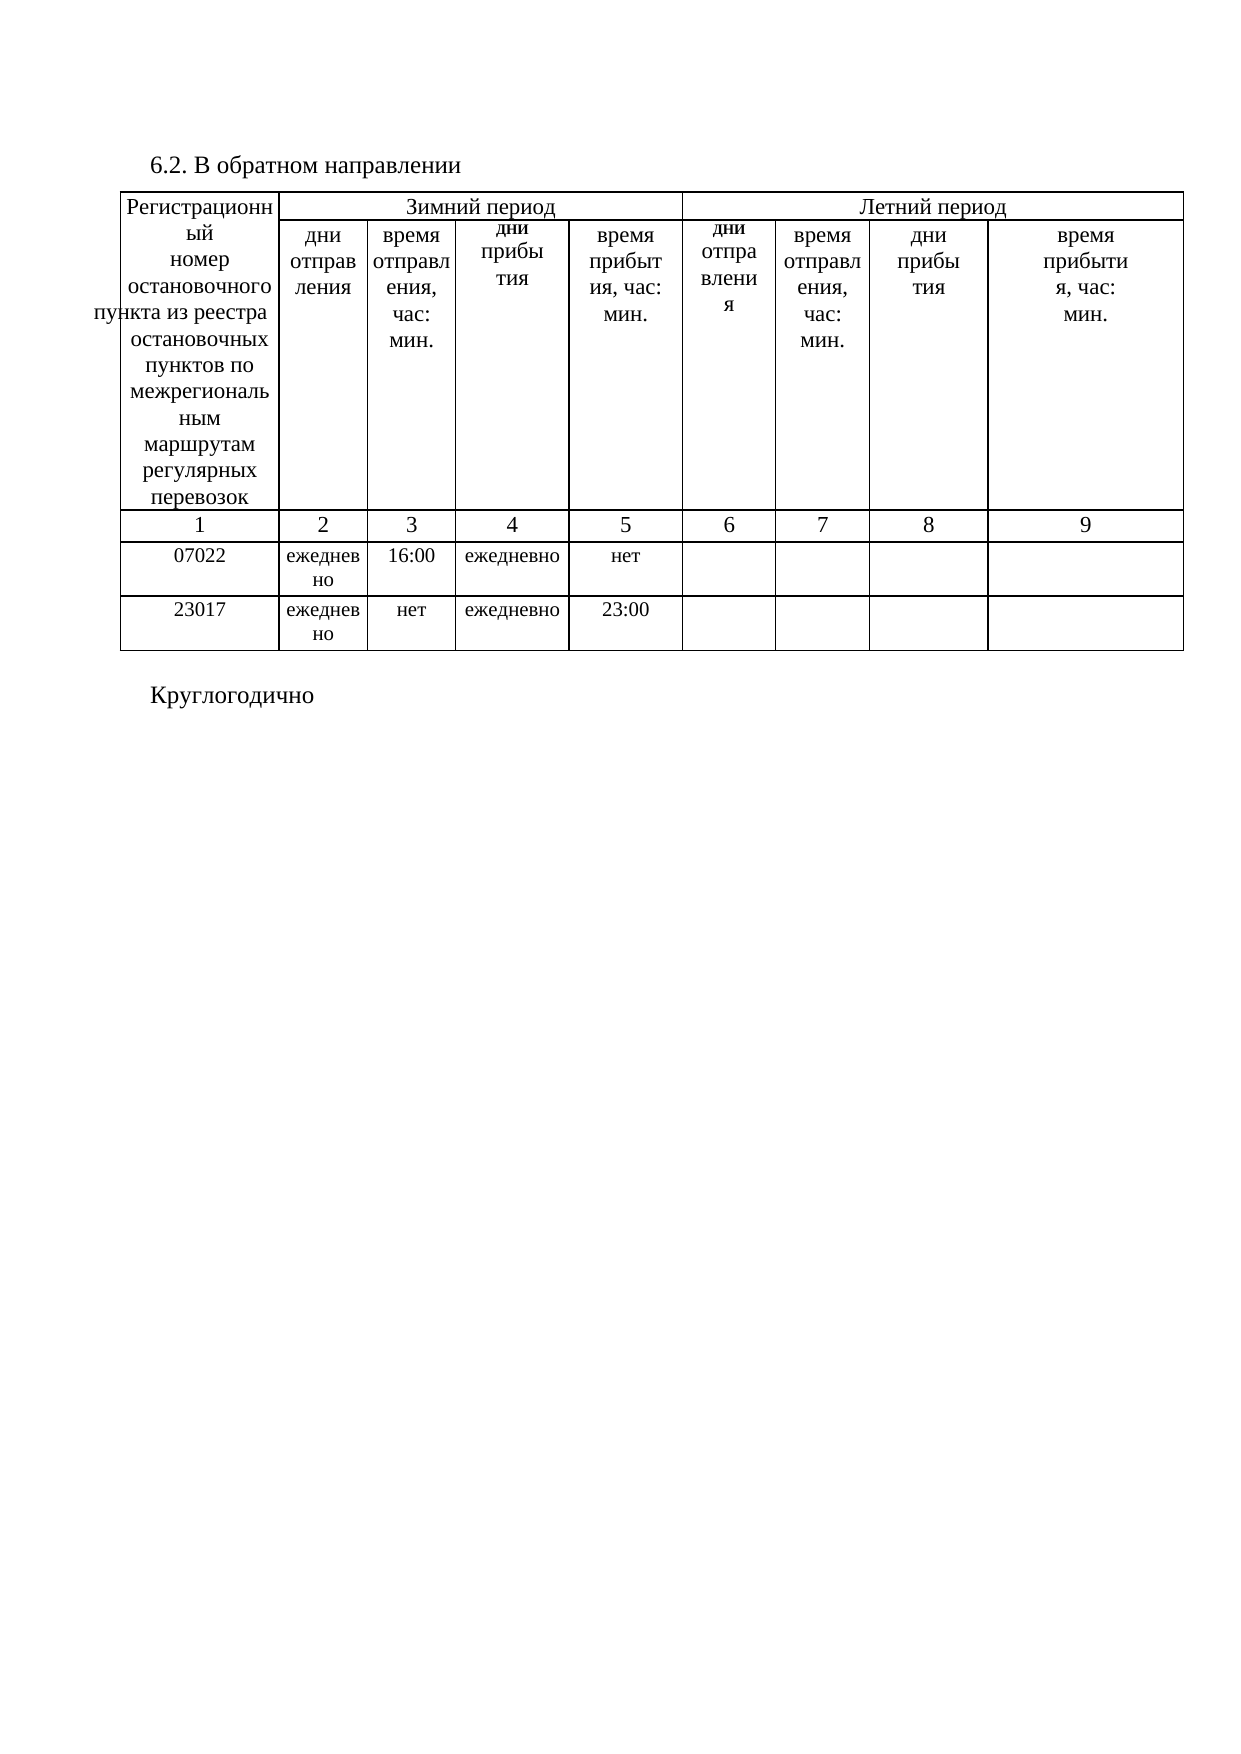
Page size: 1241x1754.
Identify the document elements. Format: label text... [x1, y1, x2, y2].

table_cell 5 [570, 511, 682, 541]
table_cell время прибыти я, час: мин. [989, 221, 1183, 509]
table_cell [989, 597, 1183, 650]
table_cell ДНИ прибы тия [456, 221, 568, 509]
table_cell ежедневно [280, 597, 367, 650]
table_cell время отправл ения, час: мин. [776, 221, 869, 509]
table_cell [989, 543, 1183, 595]
table_cell [776, 597, 869, 650]
table_cell ДНИ отпра влени я [683, 221, 775, 509]
table_cell 07022 [121, 543, 278, 595]
table_cell [683, 597, 775, 650]
table_cell [776, 543, 869, 595]
table_header Зимний период [280, 193, 682, 219]
table_cell нет [368, 597, 455, 650]
text Круглогодично [150, 680, 1090, 709]
table_cell нет [570, 543, 682, 595]
table_cell 4 [456, 511, 568, 541]
table_cell [683, 543, 775, 595]
table_cell ежедневно [280, 543, 367, 595]
table_cell 23:00 [570, 597, 682, 650]
table_cell 16:00 [368, 543, 455, 595]
table_cell 9 [989, 511, 1183, 541]
table_cell 3 [368, 511, 455, 541]
table_cell 6 [683, 511, 775, 541]
table_cell 7 [776, 511, 869, 541]
table_cell 8 [870, 511, 987, 541]
table_cell дни прибы тия [870, 221, 987, 509]
table_cell ежедневно [456, 597, 568, 650]
table_cell дни отправ ления [280, 221, 367, 509]
table_cell [870, 597, 987, 650]
table_header Регистрационный номер остановочного пункта из реестра остановочных пунктов по межрегиональным маршрутам регулярных перевозок [121, 193, 278, 509]
table_cell 2 [280, 511, 367, 541]
table_cell [870, 543, 987, 595]
table_cell время прибыт ия, час: мин. [570, 221, 682, 509]
table_cell время отправл ения, час: мин. [368, 221, 455, 509]
table_cell 1 [121, 511, 278, 541]
table_cell ежедневно [456, 543, 568, 595]
table_header Летний период [683, 193, 1183, 219]
text 6.2. В обратном направлении [150, 150, 1090, 179]
table_cell 23017 [121, 597, 278, 650]
